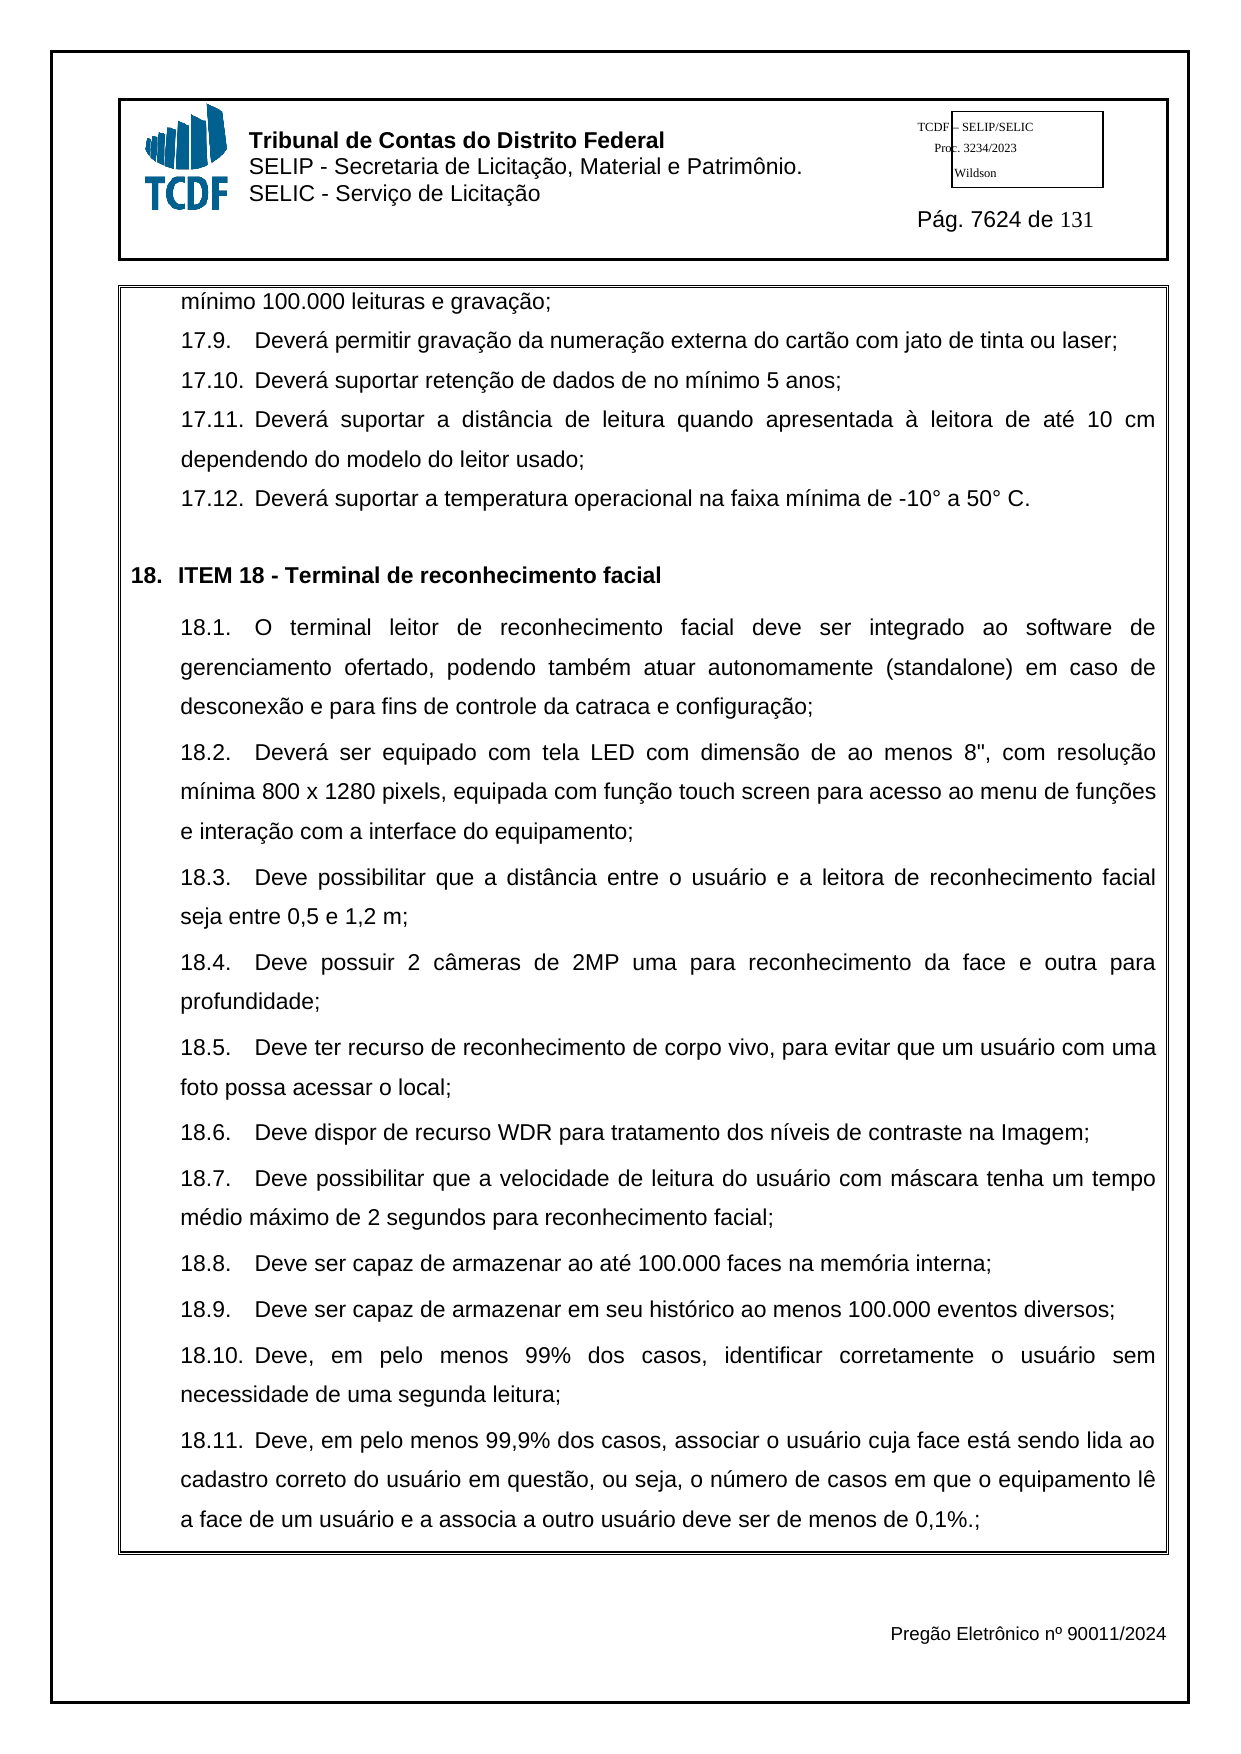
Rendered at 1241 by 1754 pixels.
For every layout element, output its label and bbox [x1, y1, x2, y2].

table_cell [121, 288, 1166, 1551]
picture [130, 101, 242, 212]
